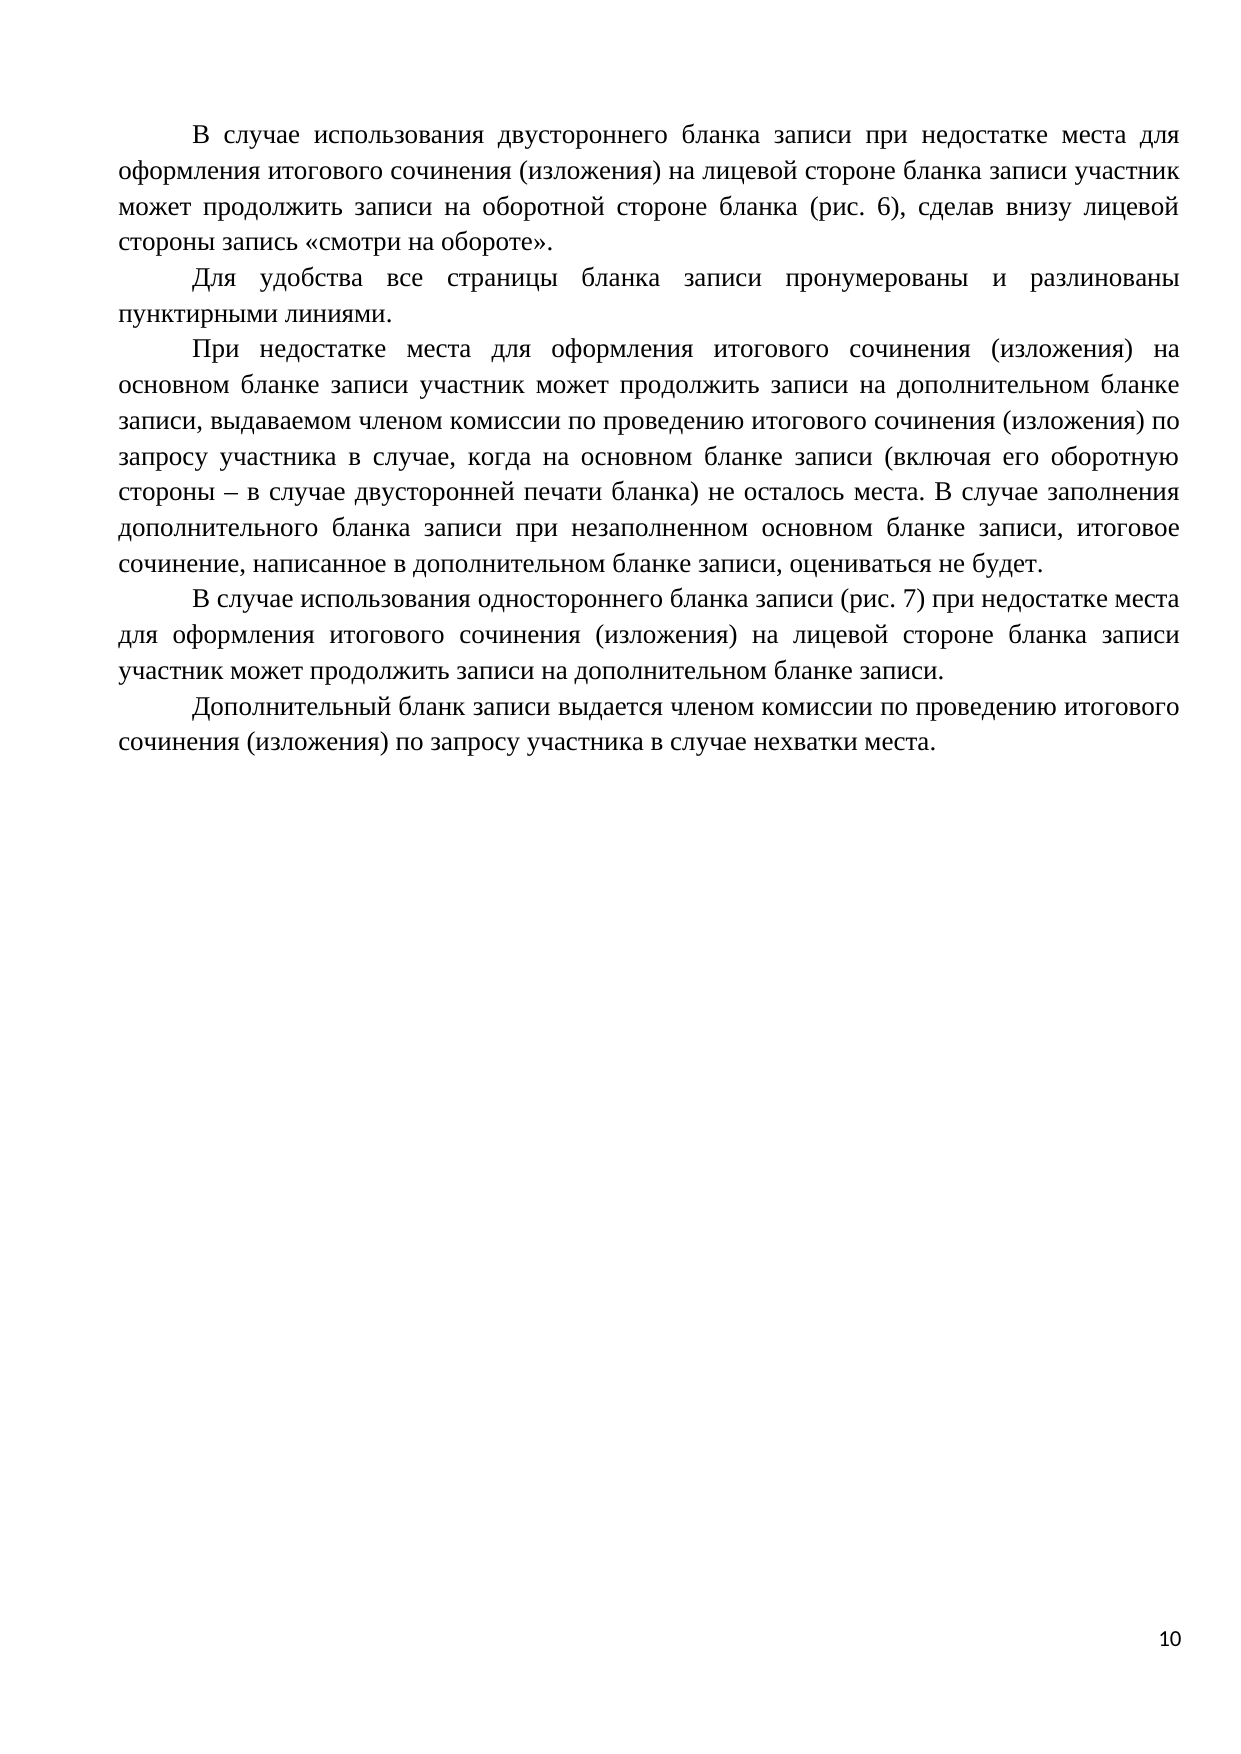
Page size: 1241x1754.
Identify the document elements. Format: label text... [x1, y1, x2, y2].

text В случае использования двустороннего бланка записи при недостатке места для оформления итогового сочинения (изложения) на лицевой стороне бланка записи участник может продолжить записи на оборотной стороне бланка (рис. 6), сделав внизу лицевой стороны запись «смотри на обороте». [118, 118, 1181, 256]
text Для удобства все страницы бланка записи пронумерованы и разлинованы пунктирными линиями. [118, 261, 1181, 328]
text При недостатке места для оформления итогового сочинения (изложения) на основном бланке записи участник может продолжить записи на дополнительном бланке записи, выдаваемом членом комиссии по проведению итогового сочинения (изложения) по запросу участника в случае, когда на основном бланке записи (включая его оборотную стороны – в случае двусторонней печати бланка) не осталось места. В случае заполнения дополнительного бланка записи при незаполненном основном бланке записи, итоговое сочинение, написанное в дополнительном бланке записи, оцениваться не будет. [118, 332, 1181, 578]
text В случае использования одностороннего бланка записи (рис. 7) при недостатке места для оформления итогового сочинения (изложения) на лицевой стороне бланка записи участник может продолжить записи на дополнительном бланке записи. [118, 583, 1181, 685]
text Дополнительный бланк записи выдается членом комиссии по проведению итогового сочинения (изложения) по запросу участника в случае нехватки места. [118, 690, 1181, 757]
